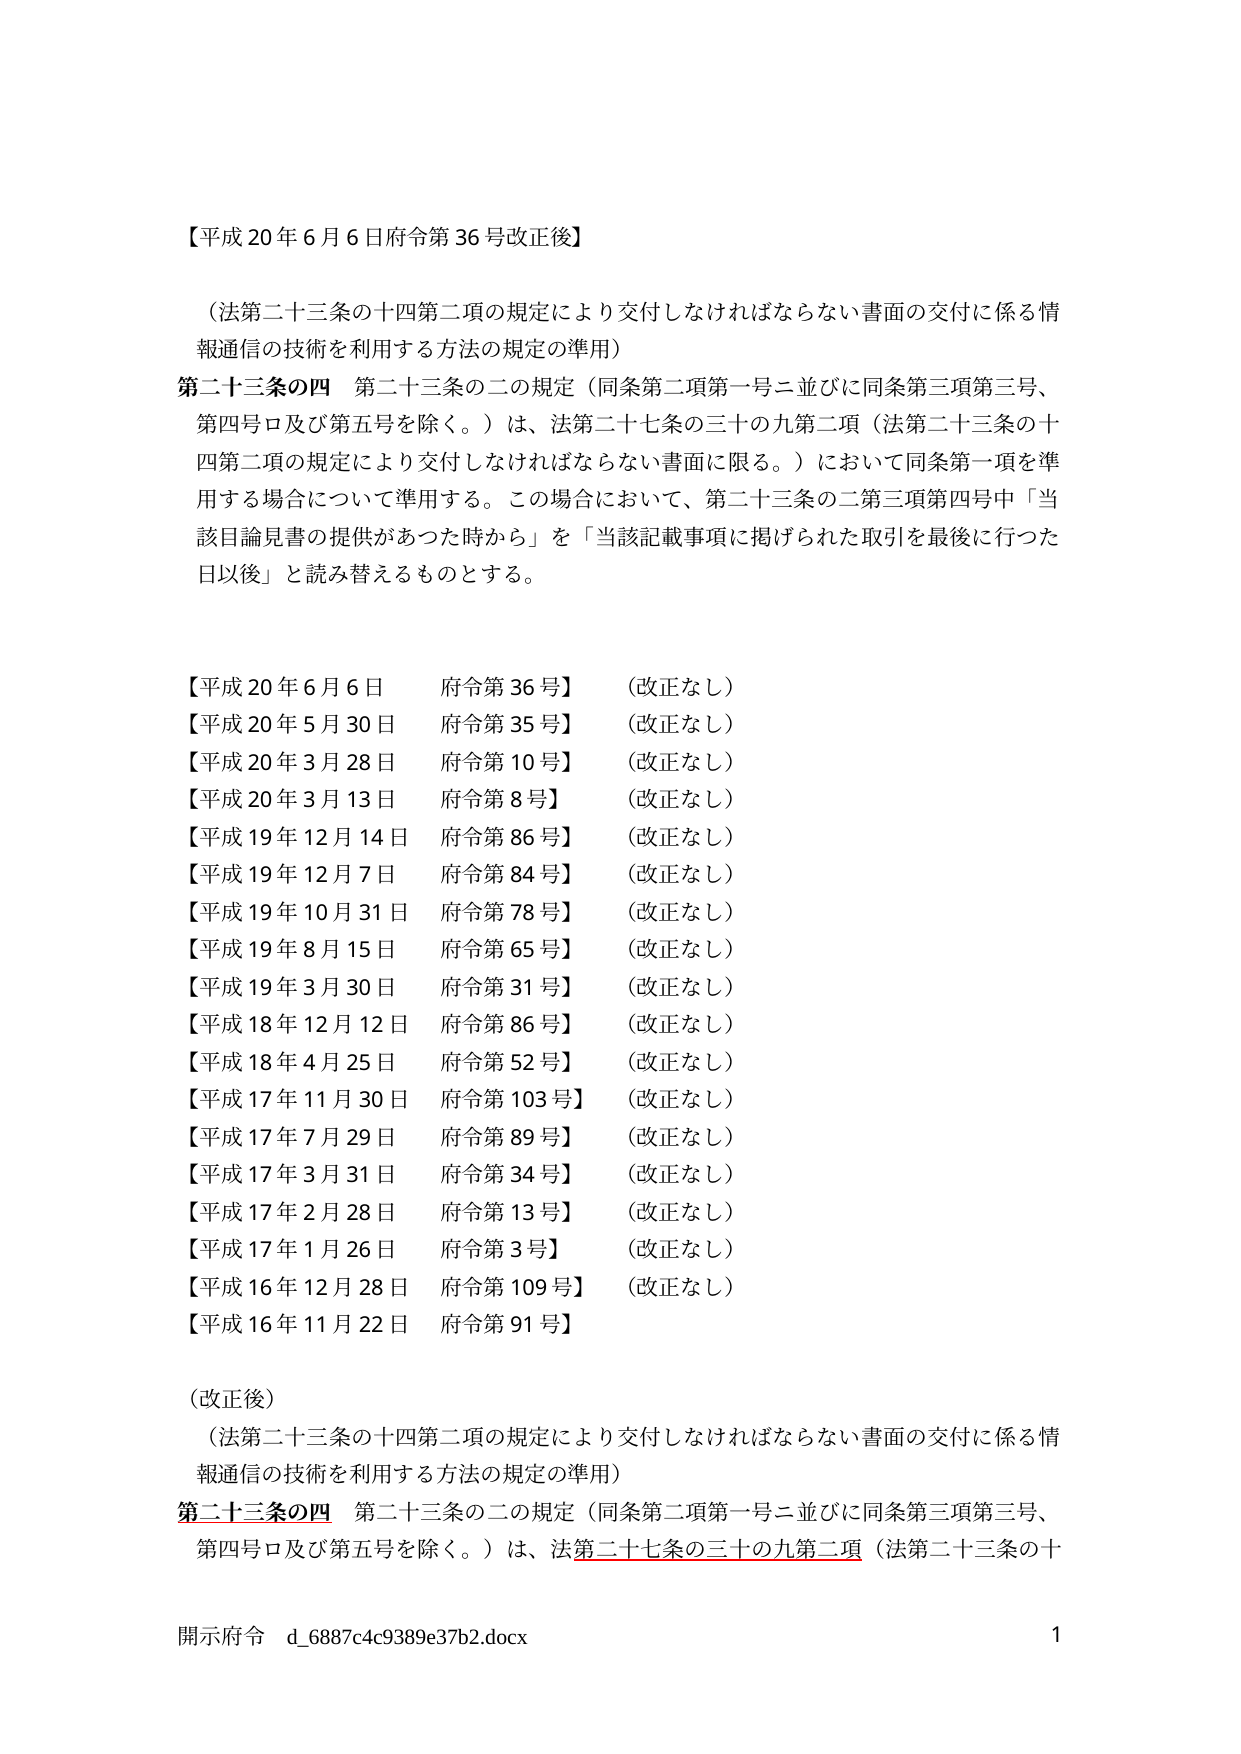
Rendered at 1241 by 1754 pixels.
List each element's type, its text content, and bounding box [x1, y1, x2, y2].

text 【平成20年5月30日 府令第35号】 （改正なし） [177, 704, 1063, 742]
text （法第二十三条の十四第二項の規定により交付しなければならない書面の交付に係る情報通信の技術を利用する方法の規定の準用） [196, 292, 1063, 367]
text （改正後） [177, 1379, 1063, 1417]
text 【平成19年10月31日 府令第78号】 （改正なし） [177, 892, 1063, 929]
text 【平成20年6月6日 府令第36号】 （改正なし） [177, 667, 1063, 704]
text 【平成17年1月26日 府令第3号】 （改正なし） [177, 1229, 1063, 1267]
text （法第二十三条の十四第二項の規定により交付しなければならない書面の交付に係る情報通信の技術を利用する方法の規定の準用） [196, 1417, 1063, 1492]
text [177, 1492, 1063, 1567]
text 【平成16年11月22日 府令第91号】 [177, 1304, 1063, 1342]
text 【平成19年3月30日 府令第31号】 （改正なし） [177, 967, 1063, 1004]
text 【平成17年3月31日 府令第34号】 （改正なし） [177, 1154, 1063, 1192]
text 【平成19年12月7日 府令第84号】 （改正なし） [177, 854, 1063, 892]
text 【平成18年12月12日 府令第86号】 （改正なし） [177, 1004, 1063, 1042]
text 【平成19年8月15日 府令第65号】 （改正なし） [177, 929, 1063, 967]
text 【平成17年11月30日 府令第103号】 （改正なし） [177, 1079, 1063, 1117]
text 【平成16年12月28日 府令第109号】 （改正なし） [177, 1267, 1063, 1304]
text 【平成17年2月28日 府令第13号】 （改正なし） [177, 1192, 1063, 1229]
text 【平成18年4月25日 府令第52号】 （改正なし） [177, 1042, 1063, 1079]
text 【平成19年12月14日 府令第86号】 （改正なし） [177, 817, 1063, 854]
text 【平成20年3月13日 府令第8号】 （改正なし） [177, 779, 1063, 817]
text 【平成17年7月29日 府令第89号】 （改正なし） [177, 1117, 1063, 1154]
text 【平成20年3月28日 府令第10号】 （改正なし） [177, 742, 1063, 779]
text 【平成20年6月6日府令第36号改正後】 [177, 217, 1063, 254]
